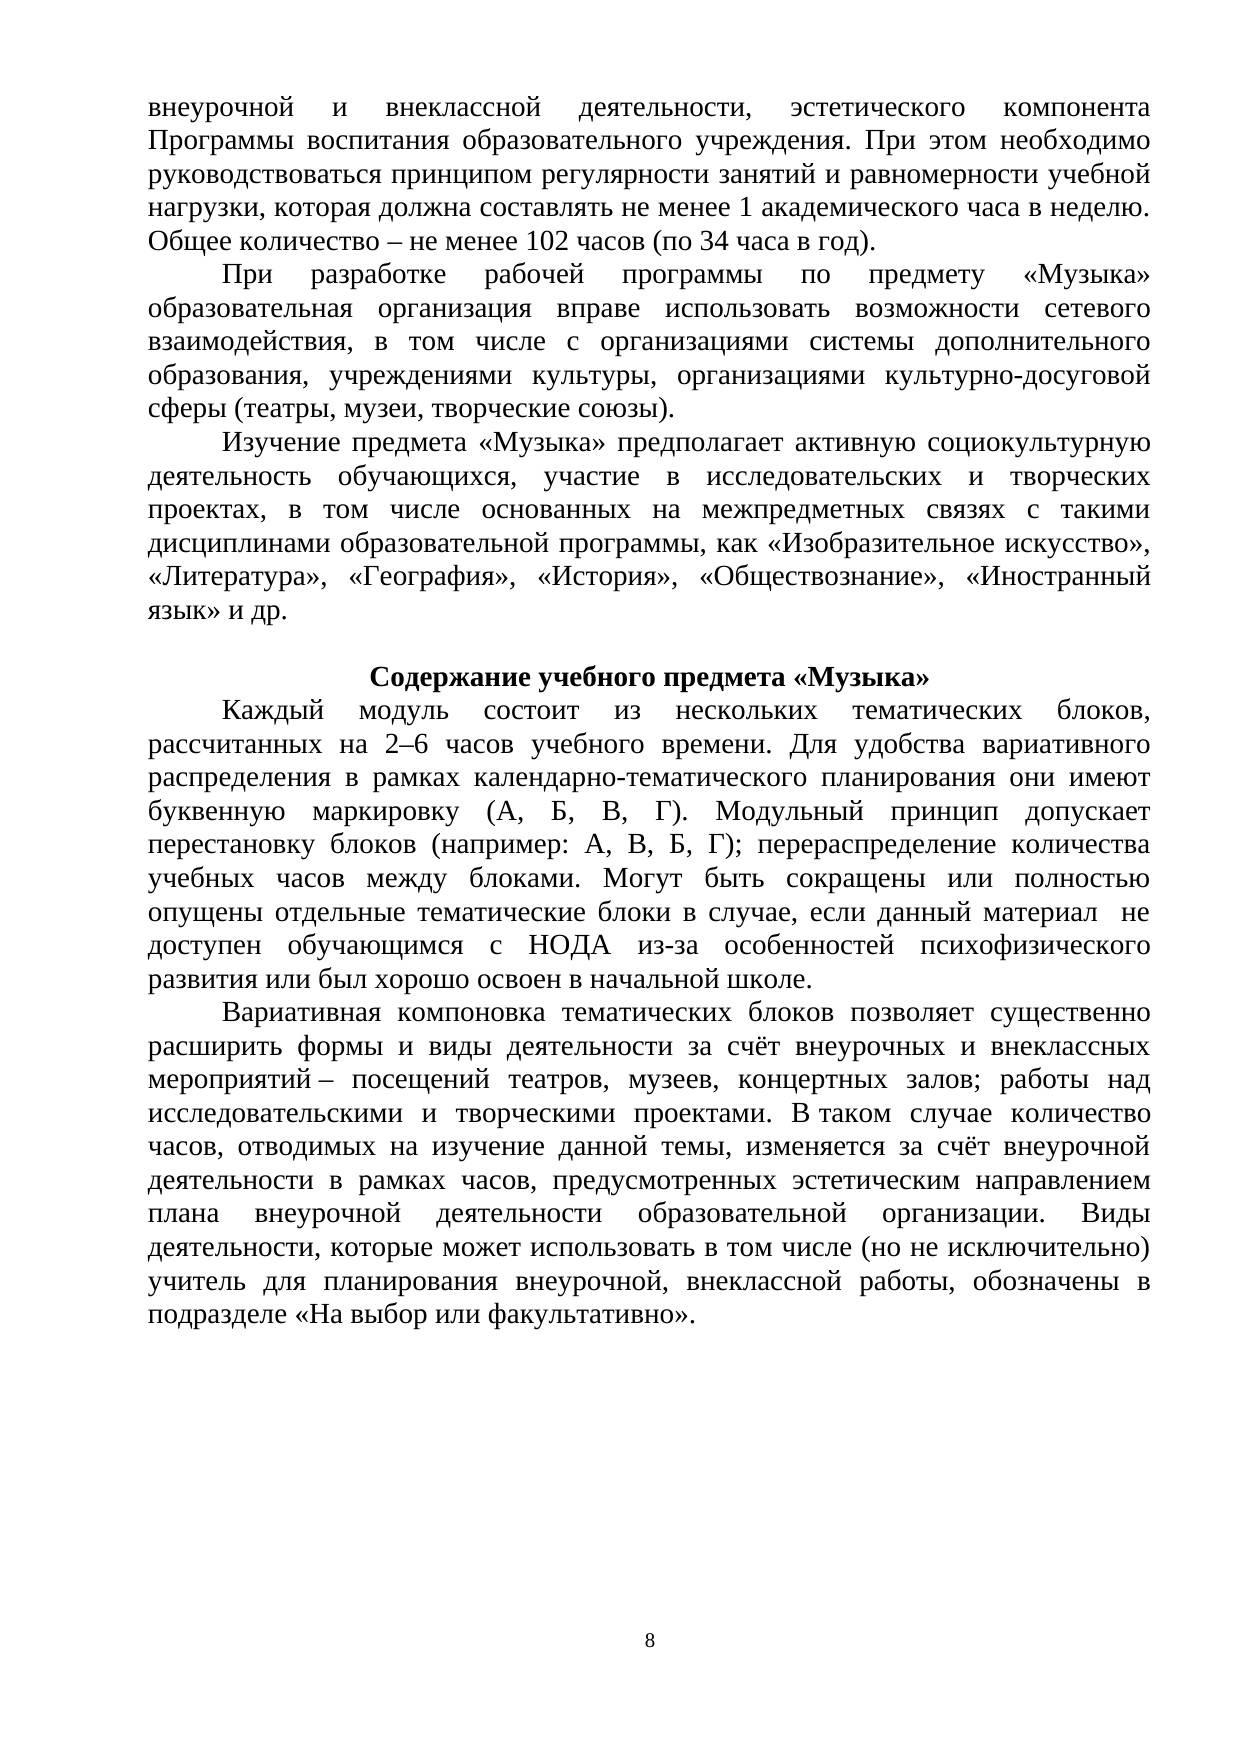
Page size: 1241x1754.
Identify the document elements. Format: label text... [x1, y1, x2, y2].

text Содержание учебного предмета «Музыка» [148, 659, 1152, 692]
text Каждый модуль состоит из нескольких тематических блоков, рассчитанных на 2–6 часов учебного времени. Для удобства вариативного распределения в рамках календарно-тематического планирования они имеют буквенную маркировку (А, Б, В, Г). Модульный принцип допускает перестановку блоков (например: А, В, Б, Г); перераспределение количества учебных часов между блоками. Могут быть сокращены или полностью опущены отдельные тематические блоки в случае, если данный материал не доступен обучающимся с НОДА из-за особенностей психофизического развития или был хорошо освоен в начальной школе. [148, 692, 1152, 994]
text Изучение предмета «Музыка» предполагает активную социокультурную деятельность обучающихся, участие в исследовательских и творческих проектах, в том числе основанных на межпредметных связях с такими дисциплинами образовательной программы, как «Изобразительное искусство», «Литература», «География», «История», «Обществознание», «Иностранный язык» и др. [148, 424, 1152, 625]
text При разработке рабочей программы по предмету «Музыка» образовательная организация вправе использовать возможности сетевого взаимодействия, в том числе с организациями системы дополнительного образования, учреждениями культуры, организациями культурно-досуговой сферы (театры, музеи, творческие союзы). [148, 256, 1152, 424]
text Вариативная компоновка тематических блоков позволяет существенно расширить формы и виды деятельности за счёт внеурочных и внеклассных мероприятий – посещений театров, музеев, концертных залов; работы над исследовательскими и творческими проектами. В таком случае количество часов, отводимых на изучение данной темы, изменяется за счёт внеурочной деятельности в рамках часов, предусмотренных эстетическим направлением плана внеурочной деятельности образовательной организации. Виды деятельности, которые может использовать в том числе (но не исключительно) учитель для планирования внеурочной, внеклассной работы, обозначены в подразделе «На выбор или факультативно». [148, 994, 1152, 1330]
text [148, 89, 1152, 256]
